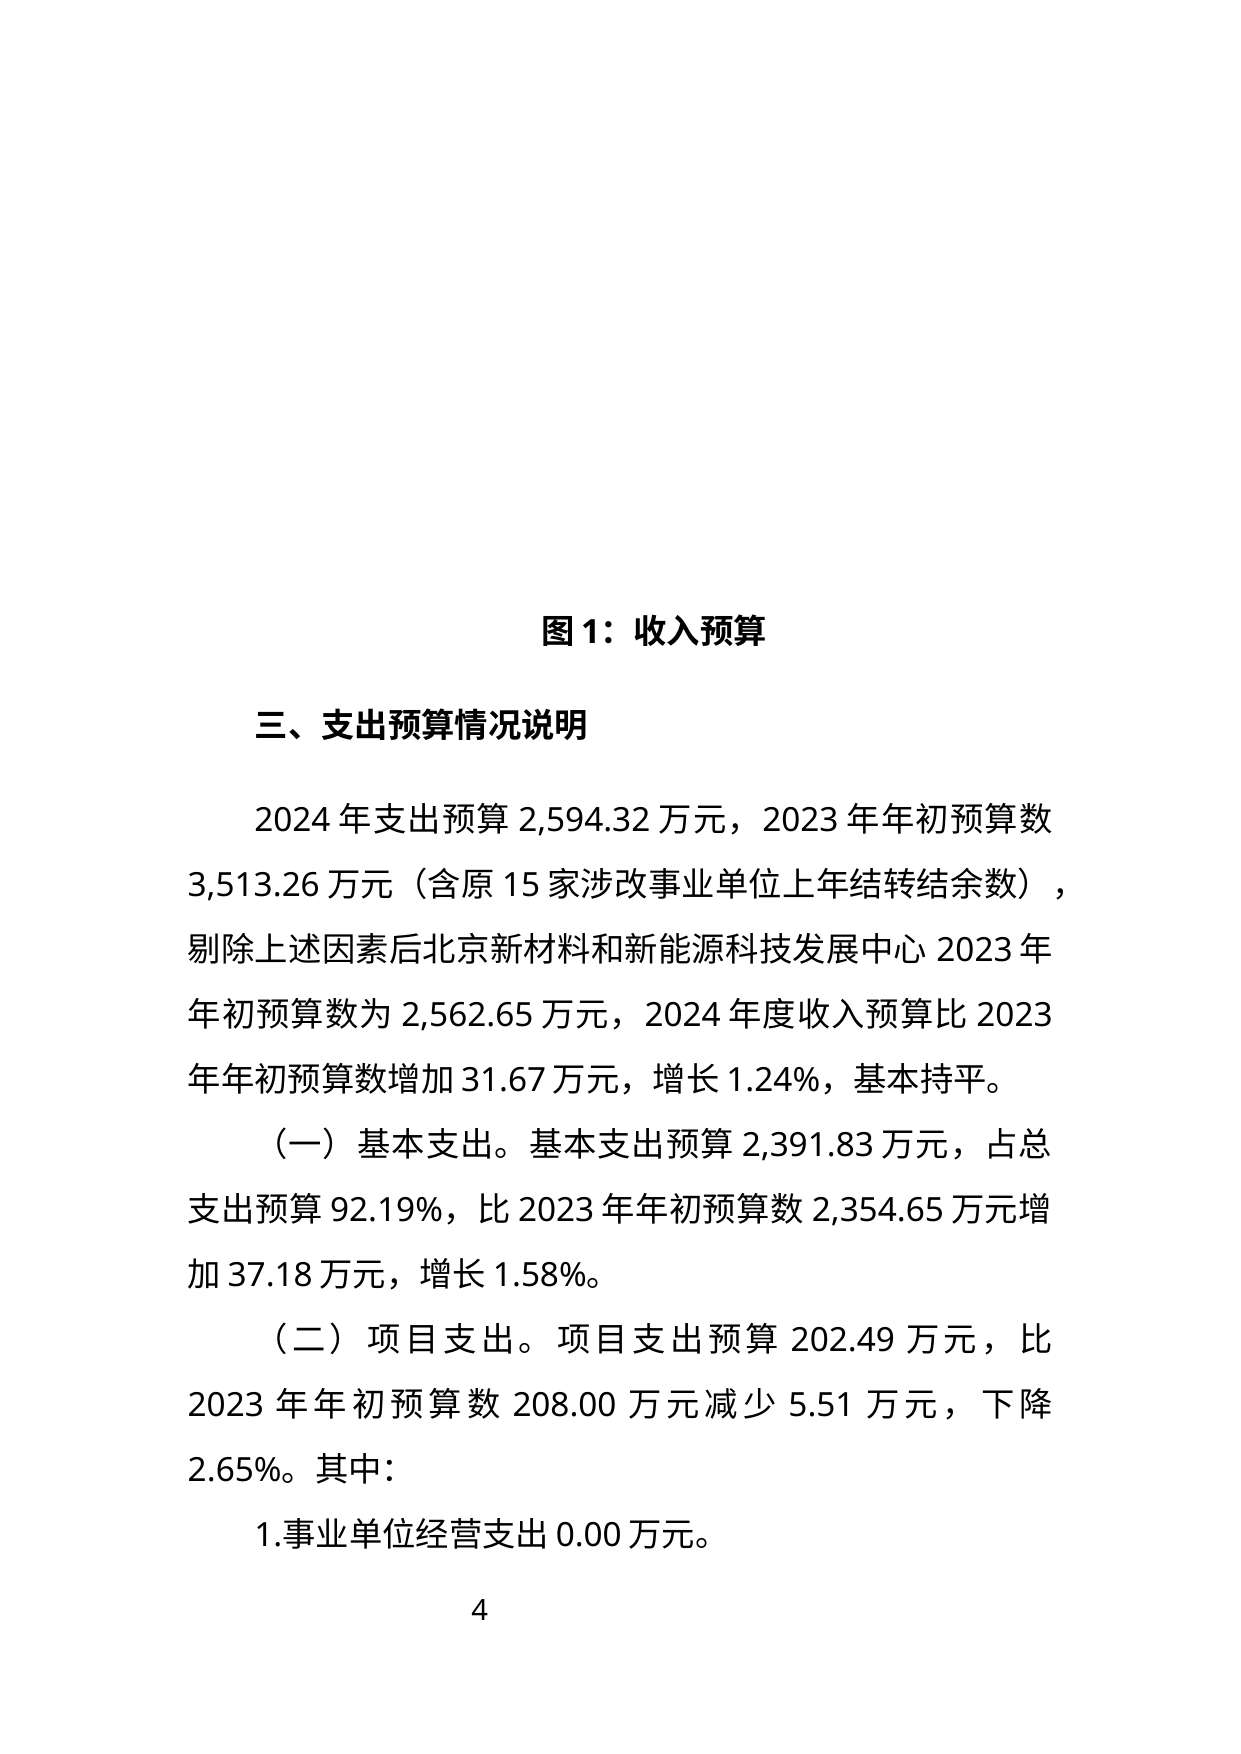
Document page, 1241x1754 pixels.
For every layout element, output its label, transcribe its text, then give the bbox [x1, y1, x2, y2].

text （二）项目支出。项目支出预算202.49万元，比2023年年初预算数208.00万元减少5.51万元，下降2.65%。其中： [187, 1305, 1053, 1500]
text 图1：收入预算 [187, 596, 1053, 661]
text （一）基本支出。基本支出预算2,391.83万元，占总支出预算92.19%，比2023年年初预算数2,354.65万元增加37.18万元，增长1.58%。 [187, 1110, 1053, 1305]
text 2024年支出预算2,594.32万元，2023年年初预算数3,513.26万元（含原15家涉改事业单位上年结转结余数），剔除上述因素后北京新材料和新能源科技发展中心2023年年初预算数为2,562.65万元，2024年度收入预算比2023年年初预算数增加31.67万元，增长1.24%，基本持平。 [187, 785, 1053, 1110]
subtitle 三、支出预算情况说明 [187, 691, 1053, 756]
text 1.事业单位经营支出0.00万元。 [187, 1500, 1053, 1565]
